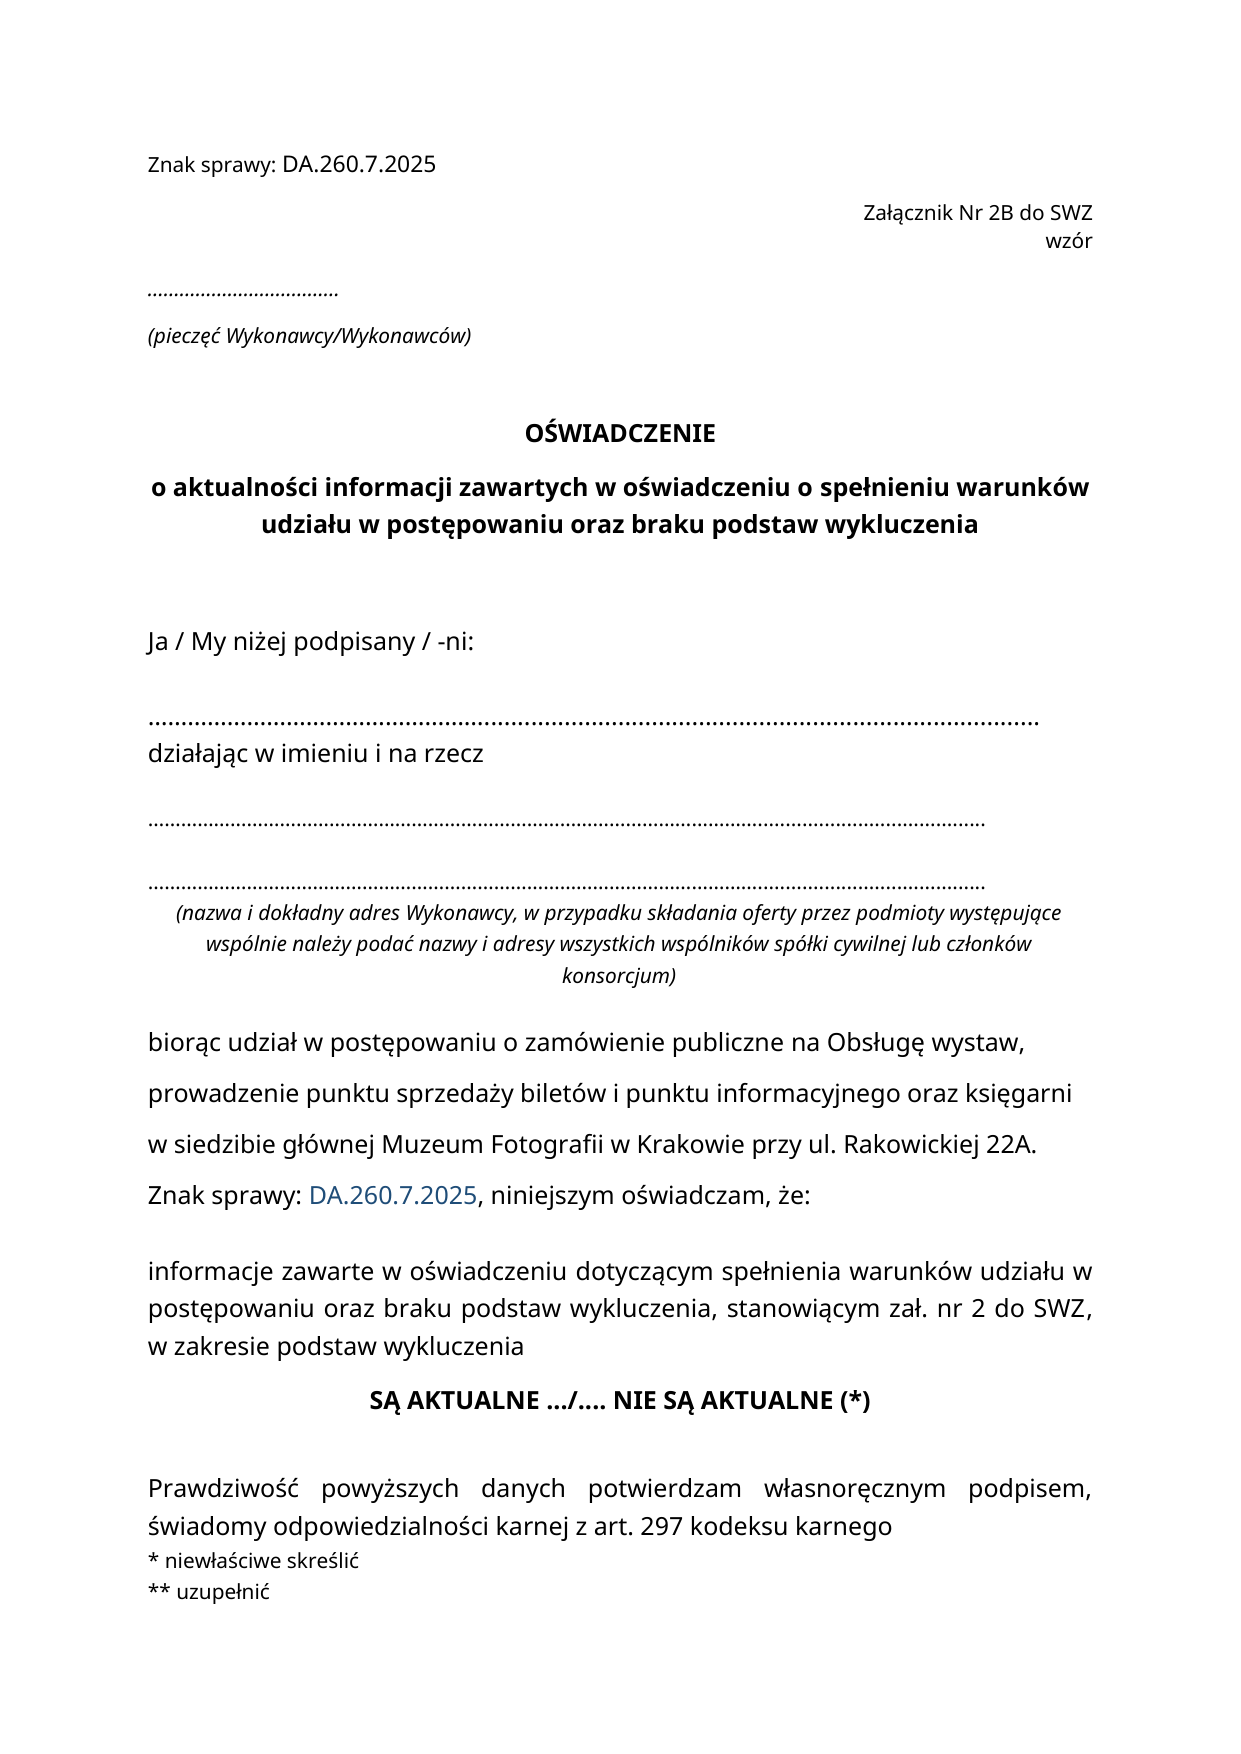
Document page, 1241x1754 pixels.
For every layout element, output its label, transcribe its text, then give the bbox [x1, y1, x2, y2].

text …………………………………………………………………………………………………......................................... [148, 804, 1093, 833]
text informacje zawarte w oświadczeniu dotyczącym spełnienia warunków udziału w postępowaniu oraz braku podstaw wykluczenia, stanowiącym zał. nr 2 do SWZ, w zakresie podstaw wykluczenia [148, 1254, 1093, 1363]
text (pieczęć Wykonawcy/Wykonawców) [148, 321, 1093, 349]
text …………………………………………………………………………………………………......................................... [148, 867, 1093, 895]
text * niewłaściwe skreślić [148, 1546, 1093, 1574]
text OŚWIADCZENIE [148, 416, 1093, 450]
text o aktualności informacji zawartych w oświadczeniu o spełnieniu warunków udziału w postępowaniu oraz braku podstaw wykluczenia [148, 470, 1093, 541]
text Ja / My niżej podpisany / -ni: [148, 624, 1093, 658]
text Prawdziwość powyższych danych potwierdzam własnoręcznym podpisem, świadomy odpowiedzialności karnej z art. 297 kodeksu karnego [148, 1471, 1093, 1542]
text ** uzupełnić [148, 1577, 1093, 1606]
subtitle biorąc udział w postępowaniu o zamówienie publiczne na Obsługę wystaw, prowadzenie punktu sprzedaży biletów i punktu informacyjnego oraz księgarni w siedzibie głównej Muzeum Fotografii w Krakowie przy ul. Rakowickiej 22A. Znak sprawy: DA.260.7.2025, niniejszym oświadczam, że: [148, 1024, 1093, 1212]
subtitle Załącznik Nr 2B do SWZ [148, 198, 1093, 226]
text ……………………………… [148, 274, 1093, 302]
text wzór [148, 226, 1093, 255]
text ……………………………………………................................................................................... [148, 698, 1093, 732]
text (nazwa i dokładny adres Wykonawcy, w przypadku składania oferty przez podmioty występujące wspólnie należy podać nazwy i adresy wszystkich wspólników spółki cywilnej lub członków konsorcjum) [148, 898, 1093, 989]
text Znak sprawy: DA.260.7.2025 [148, 148, 1093, 179]
text działając w imieniu i na rzecz [148, 736, 1093, 770]
text SĄ AKTUALNE .../.... NIE SĄ AKTUALNE (*) [148, 1383, 1093, 1417]
